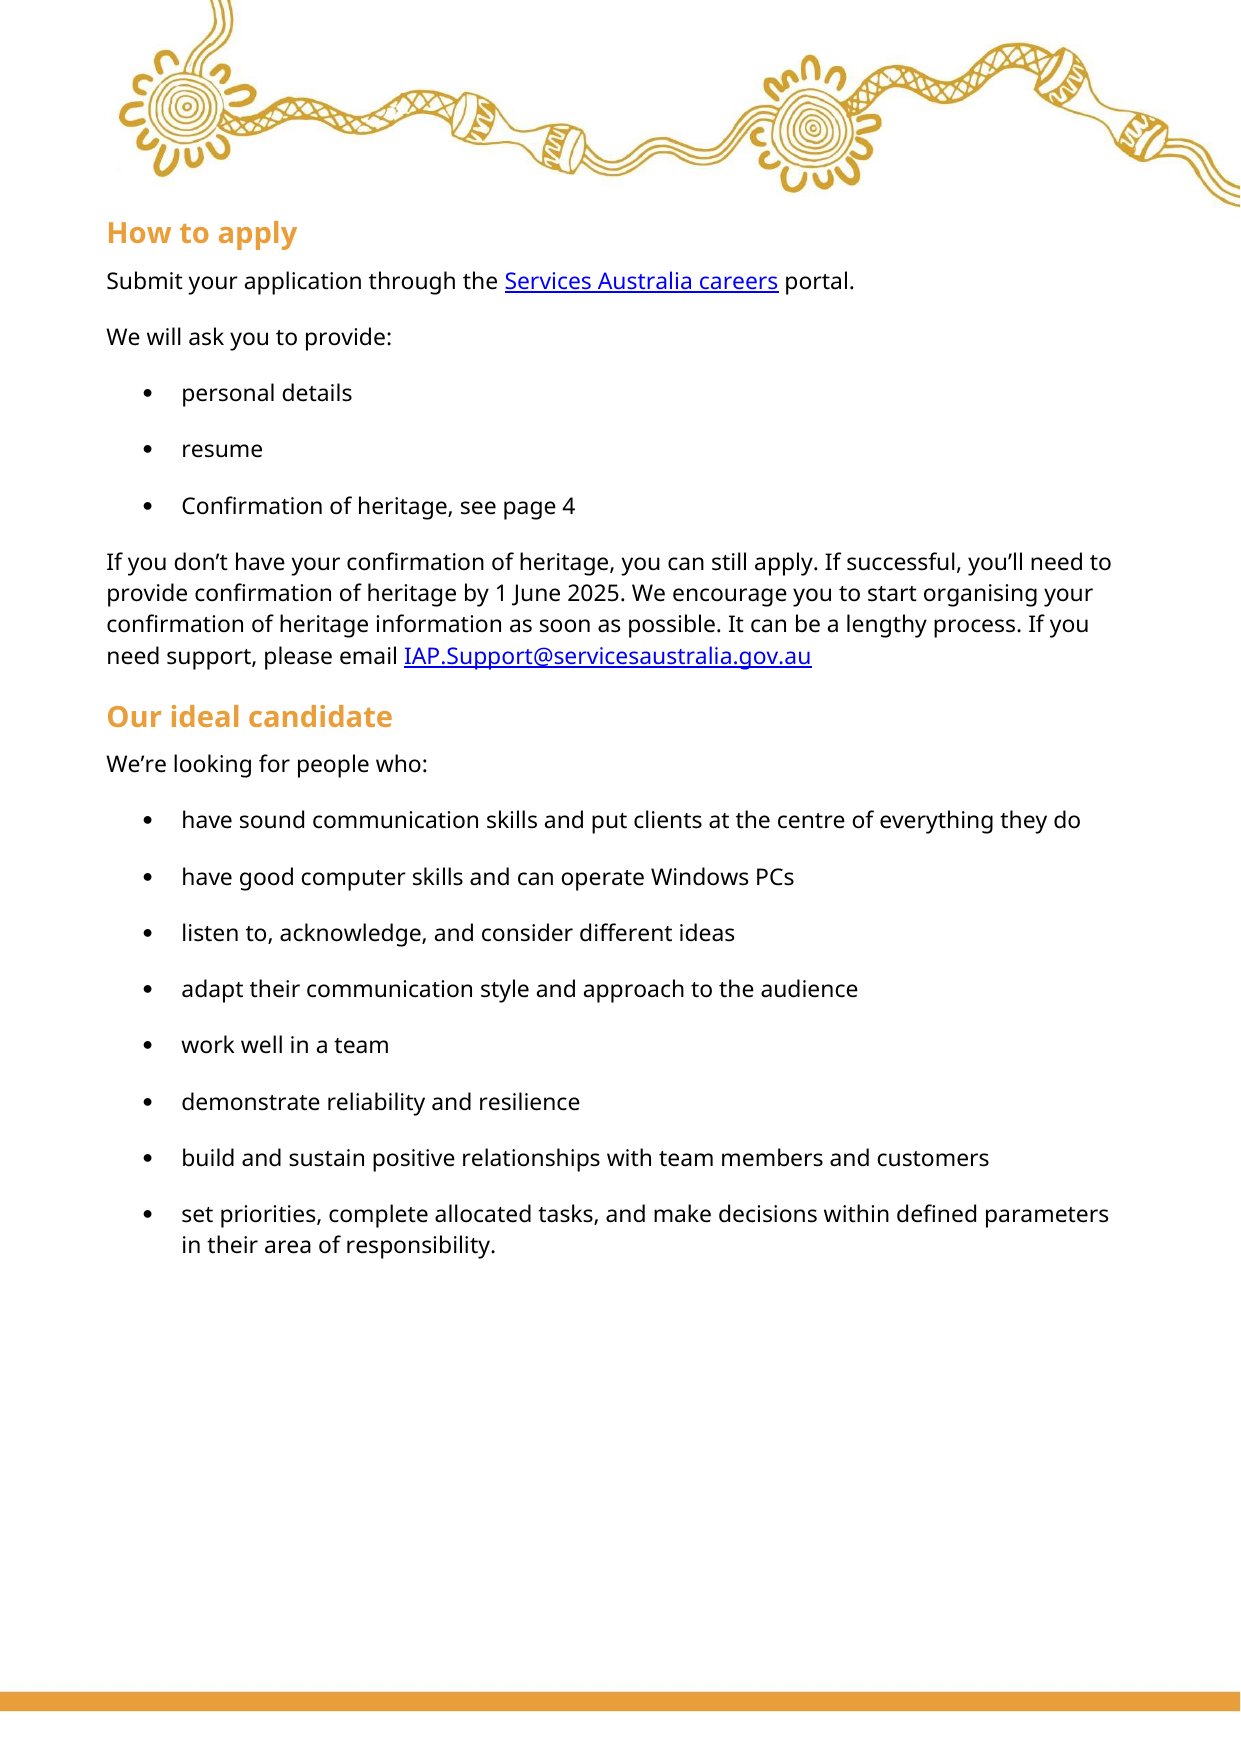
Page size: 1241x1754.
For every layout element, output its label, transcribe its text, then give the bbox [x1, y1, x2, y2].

list listen to, acknowledge, and consider different ideas [144, 917, 1134, 948]
text If you don’t have your confirmation of heritage, you can still apply. If successful, you’ll need to provide confirmation of heritage by 1 June 2025. We encourage you to start organising your confirmation of heritage information as soon as possible. It can be a lengthy process. If you need support, please email IAP.Support@servicesaustralia.gov.au [106, 546, 1134, 671]
list Confirmation of heritage, see page 4 [144, 490, 1134, 521]
subtitle How to apply [106, 212, 1134, 252]
list adapt their communication style and approach to the audience [144, 973, 1134, 1004]
list have good computer skills and can operate Windows PCs [144, 861, 1134, 892]
list demonstrate reliability and resilience [144, 1086, 1134, 1117]
list build and sustain positive relationships with team members and customers [144, 1142, 1134, 1173]
picture [0, 0, 1241, 1715]
list personal details [144, 377, 1134, 408]
text We’re looking for people who: [106, 748, 1134, 779]
list resume [144, 433, 1134, 465]
subtitle Our ideal candidate [106, 696, 1134, 736]
text Submit your application through the Services Australia careers portal. [106, 265, 1134, 296]
list have sound communication skills and put clients at the centre of everything they do [144, 804, 1134, 836]
text We will ask you to provide: [106, 321, 1134, 352]
list set priorities, complete allocated tasks, and make decisions within defined parameters in their area of responsibility. [144, 1198, 1134, 1261]
list work well in a team [144, 1029, 1134, 1061]
